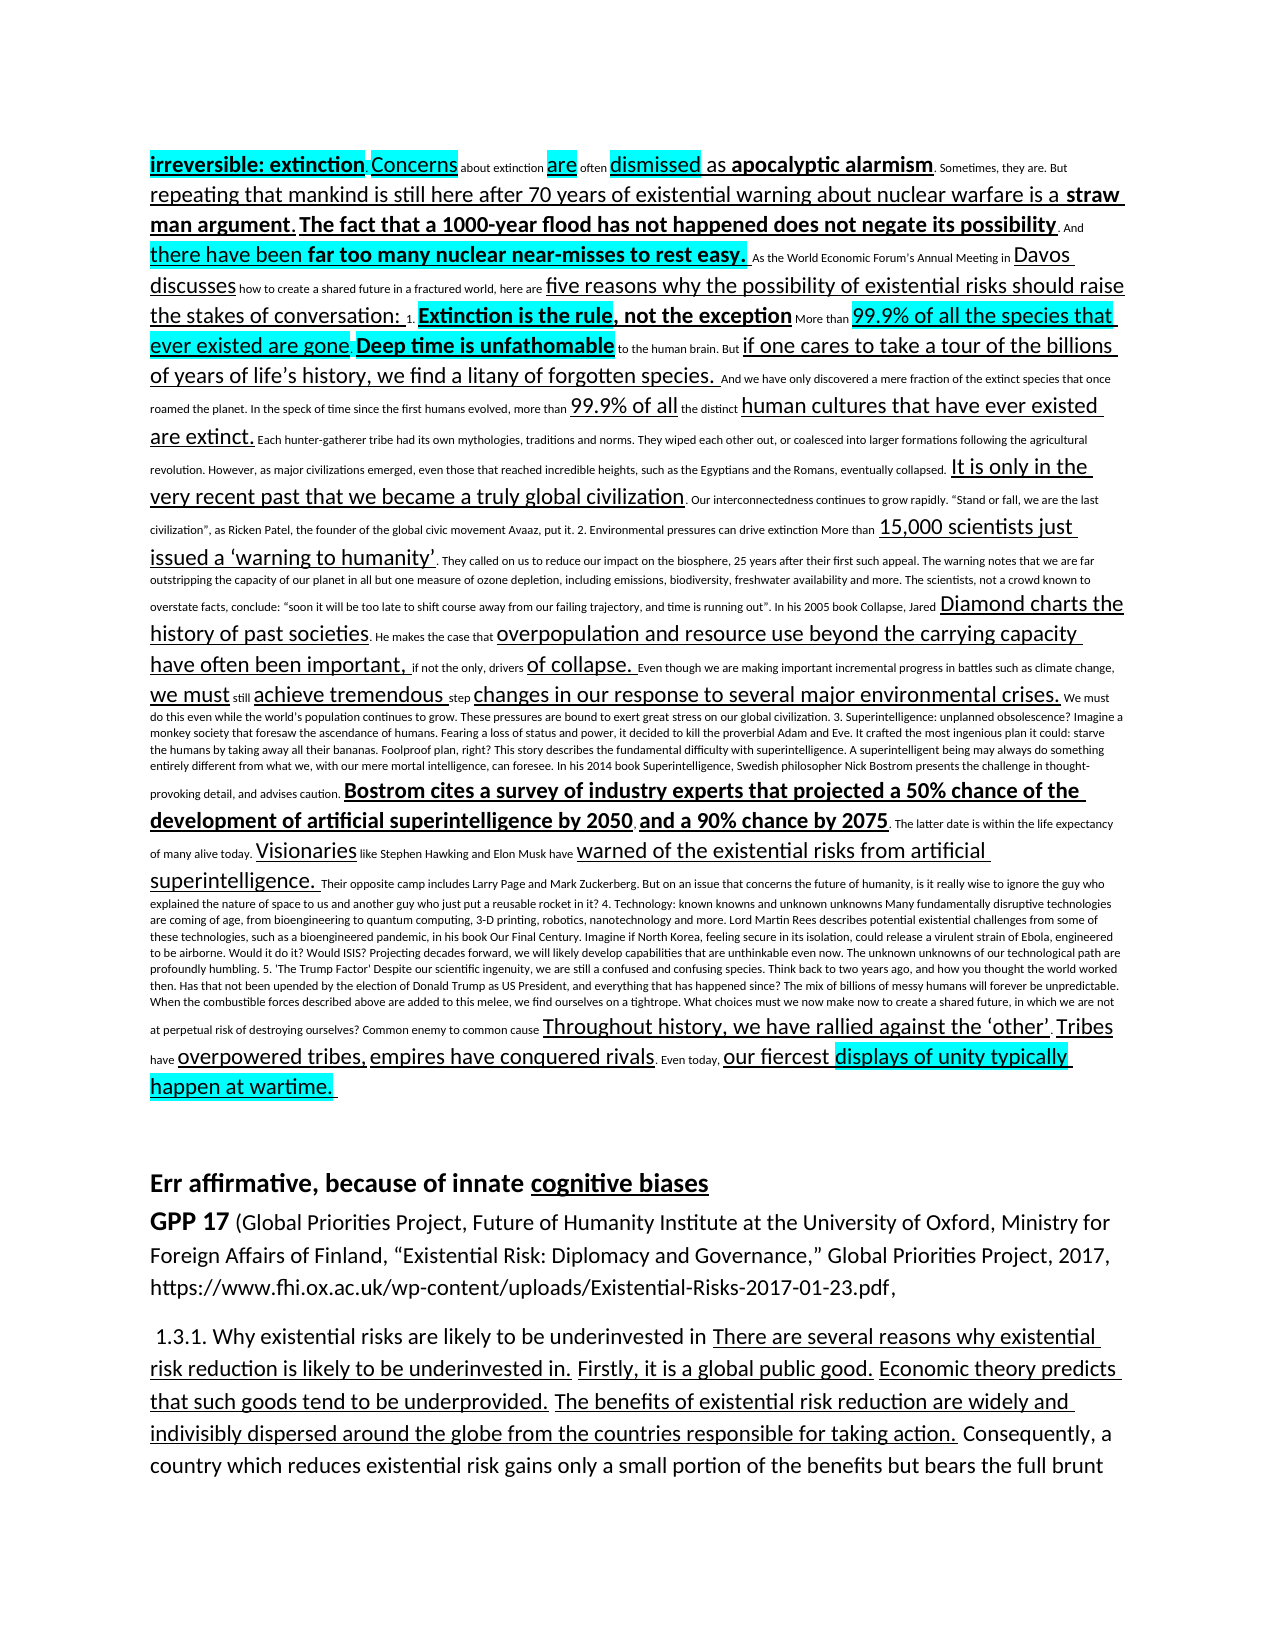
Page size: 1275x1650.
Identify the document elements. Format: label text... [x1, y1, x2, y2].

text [150, 1322, 1125, 1479]
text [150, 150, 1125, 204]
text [150, 206, 1125, 1101]
text GPP 17 (Global Priorities Project, Future of Humanity Institute at the University of Oxford, Ministry for Foreign Affairs of Finland, “Existential Risk: Diplomacy and Governance,” Global Priorities Project, 2017, https://www.fhi.ox.ac.uk/wp-content/uploads/Existential-Risks-2017-01-23.pdf, [150, 1204, 1125, 1302]
subtitle Err affirmative, because of innate cognitive biases [150, 1166, 1125, 1199]
